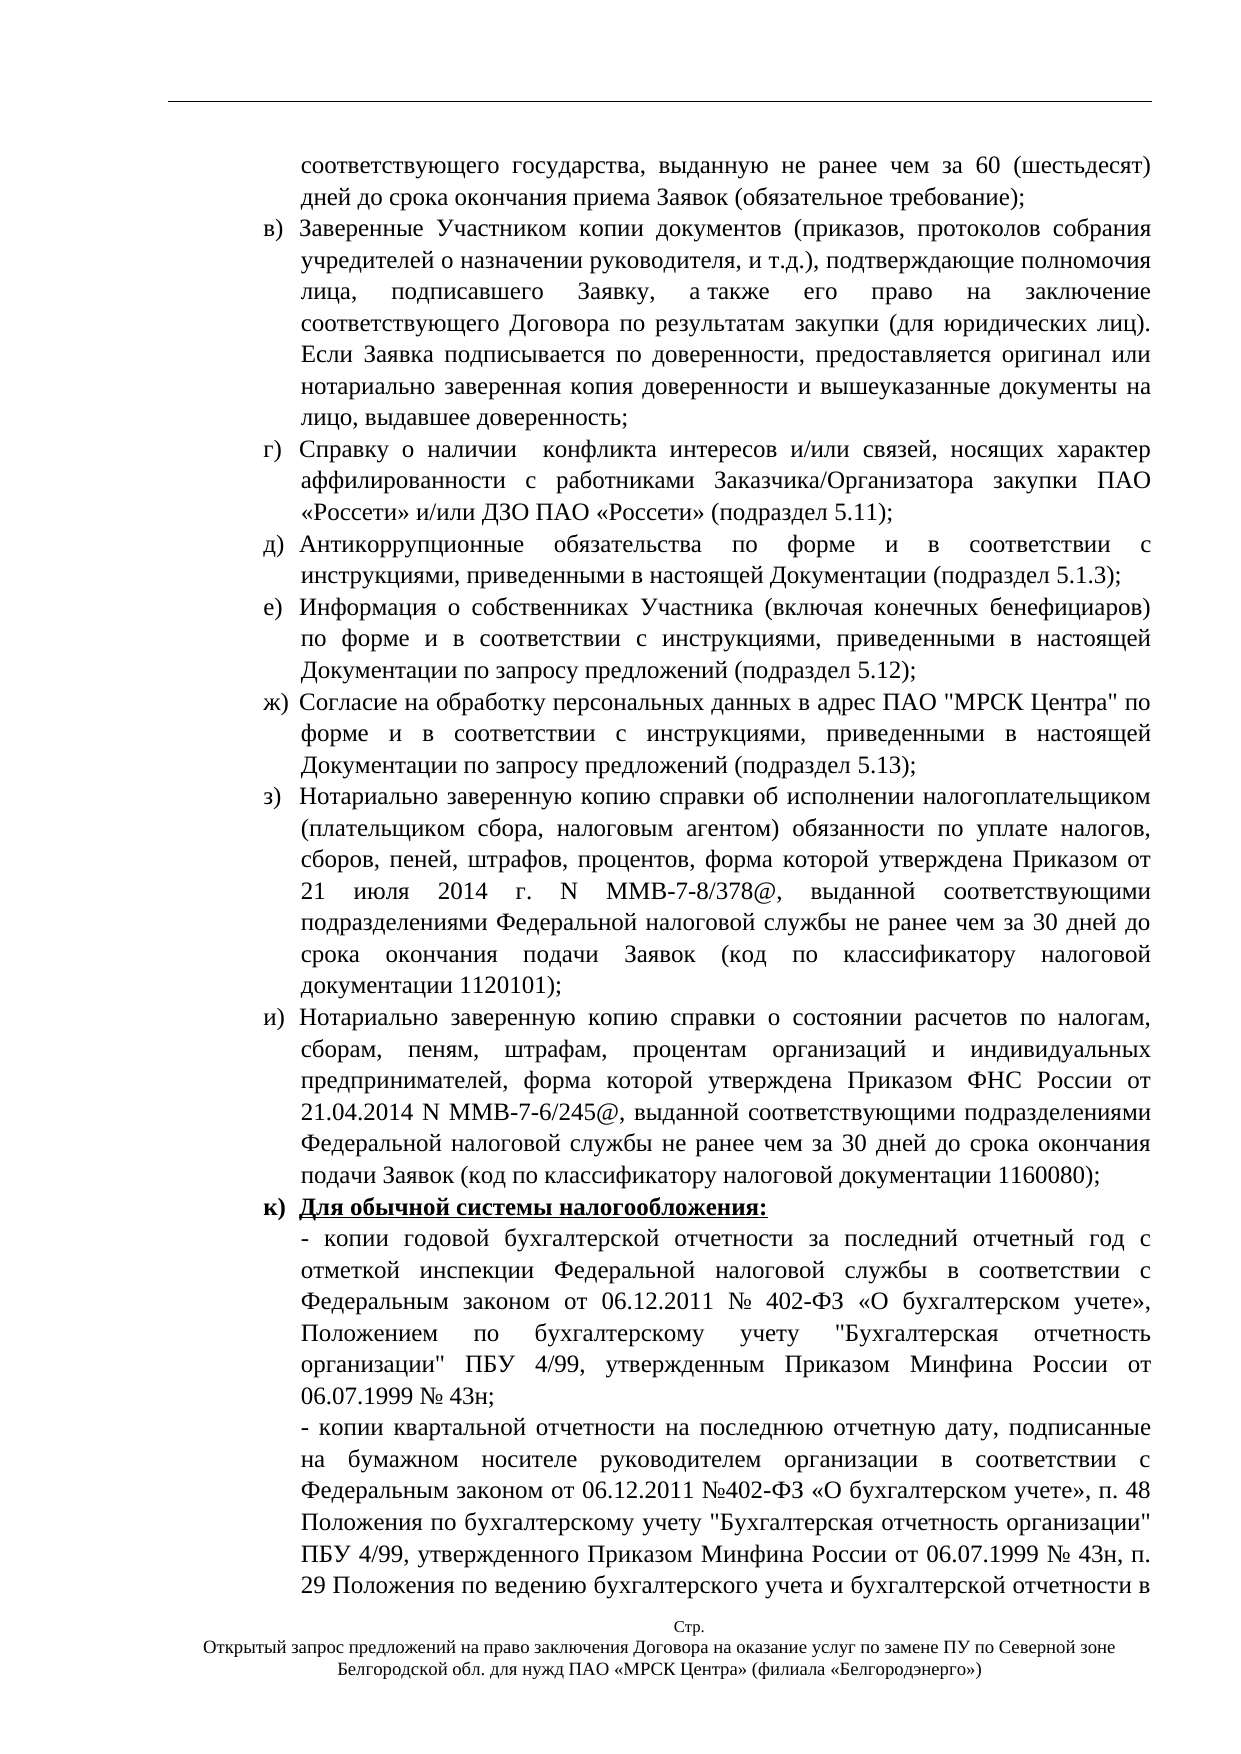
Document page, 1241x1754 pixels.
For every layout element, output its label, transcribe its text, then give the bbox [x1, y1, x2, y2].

text - копии годовой бухгалтерской отчетности за последний отчетный год с отметкой инспекции Федеральной налоговой службы в соответствии с Федеральным законом от 06.12.2011 № 402-ФЗ «О бухгалтерском учете», Положением по бухгалтерскому учету "Бухгалтерская отчетность организации" ПБУ 4/99, утвержденным Приказом Минфина России от 06.07.1999 № 43н; [301, 1223, 1152, 1410]
list Заверенные Участником копии документов (приказов, протоколов собрания учредителей о назначении руководителя, и т.д.), подтверждающие полномочия лица, подписавшего Заявку, а также его право на заключение соответствующего Договора по результатам закупки (для юридических лиц). Если Заявка подписывается по доверенности, предоставляется оригинал или нотариально заверенная копия доверенности и вышеуказанные документы на лицо, выдавшее доверенность; [263, 213, 1152, 431]
list Нотариально заверенную копию справки об исполнении налогоплательщиком (плательщиком сбора, налоговым агентом) обязанности по уплате налогов, сборов, пеней, штрафов, процентов, форма которой утверждена Приказом от 21 июля 2014 г. N ММВ-7-8/378@, выданной соответствующими подразделениями Федеральной налоговой службы не ранее чем за 30 дней до срока окончания подачи Заявок (код по классификатору налоговой документации 1120101); [263, 781, 1152, 999]
list Справку о наличии конфликта интересов и/или связей, носящих характер аффилированности с работниками Заказчика/Организатора закупки ПАО «Россети» и/или ДЗО ПАО «Россети» (подраздел 5.11); [263, 434, 1152, 526]
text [301, 1412, 1152, 1599]
list Согласие на обработку персональных данных в адрес ПАО "МРСК Центра" по форме и в соответствии с инструкциями, приведенными в настоящей Документации по запросу предложений (подраздел 5.13); [263, 687, 1152, 778]
list Информация о собственниках Участника (включая конечных бенефициаров) по форме и в соответствии с инструкциями, приведенными в настоящей Документации по запросу предложений (подраздел 5.12); [263, 592, 1152, 684]
list Антикоррупционные обязательства по форме и в соответствии с инструкциями, приведенными в настоящей Документации (подраздел 5.1.3); [263, 529, 1152, 589]
list Для обычной системы налогообложения: [263, 1192, 1152, 1220]
list Нотариально заверенную копию справки о состоянии расчетов по налогам, сборам, пеням, штрафам, процентам организаций и индивидуальных предпринимателей, форма которой утверждена Приказом ФНС России от 21.04.2014 N ММВ-7-6/245@, выданной соответствующими подразделениями Федеральной налоговой службы не ранее чем за 30 дней до срока окончания подачи Заявок (код по классификатору налоговой документации 1160080); [263, 1002, 1152, 1189]
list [263, 150, 1152, 210]
